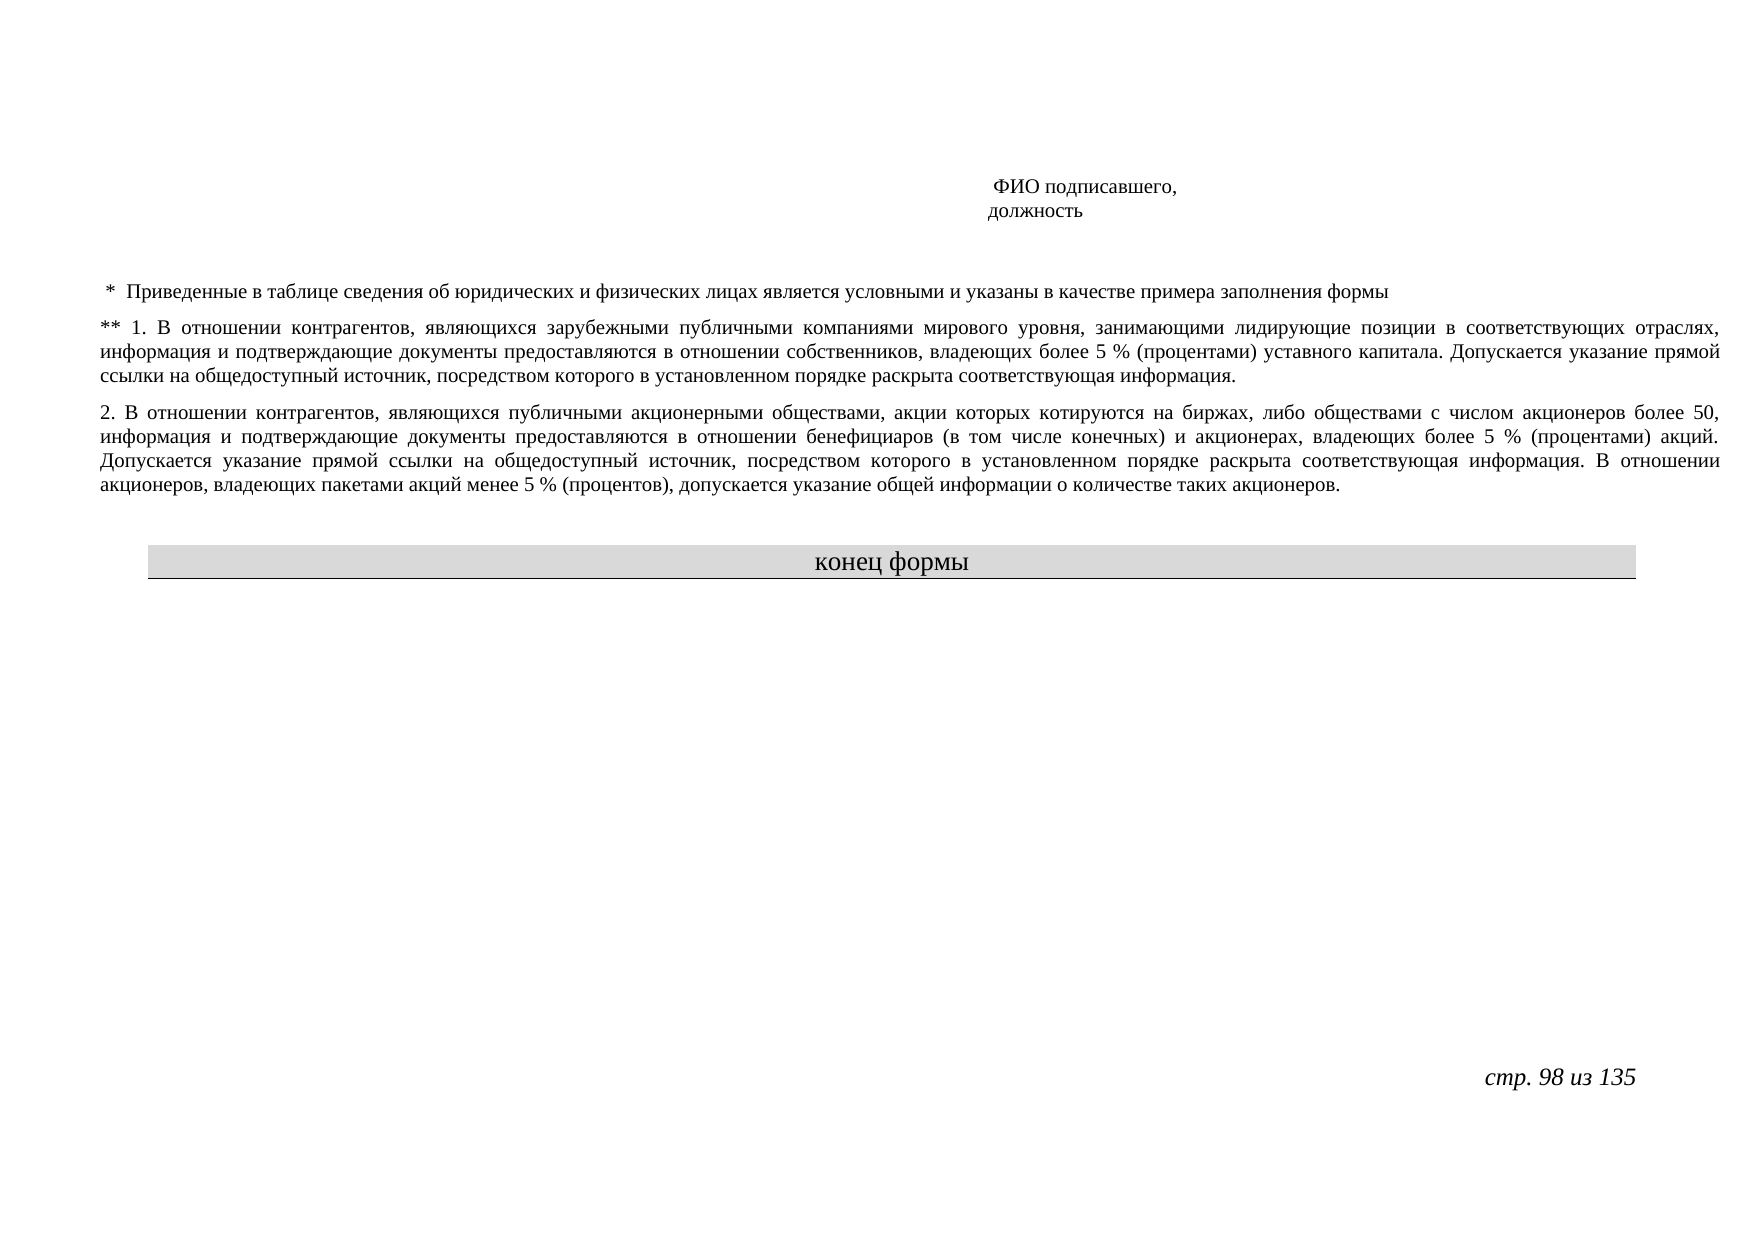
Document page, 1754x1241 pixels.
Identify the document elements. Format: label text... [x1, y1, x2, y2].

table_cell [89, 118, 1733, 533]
text конец формы [148, 545, 1636, 578]
